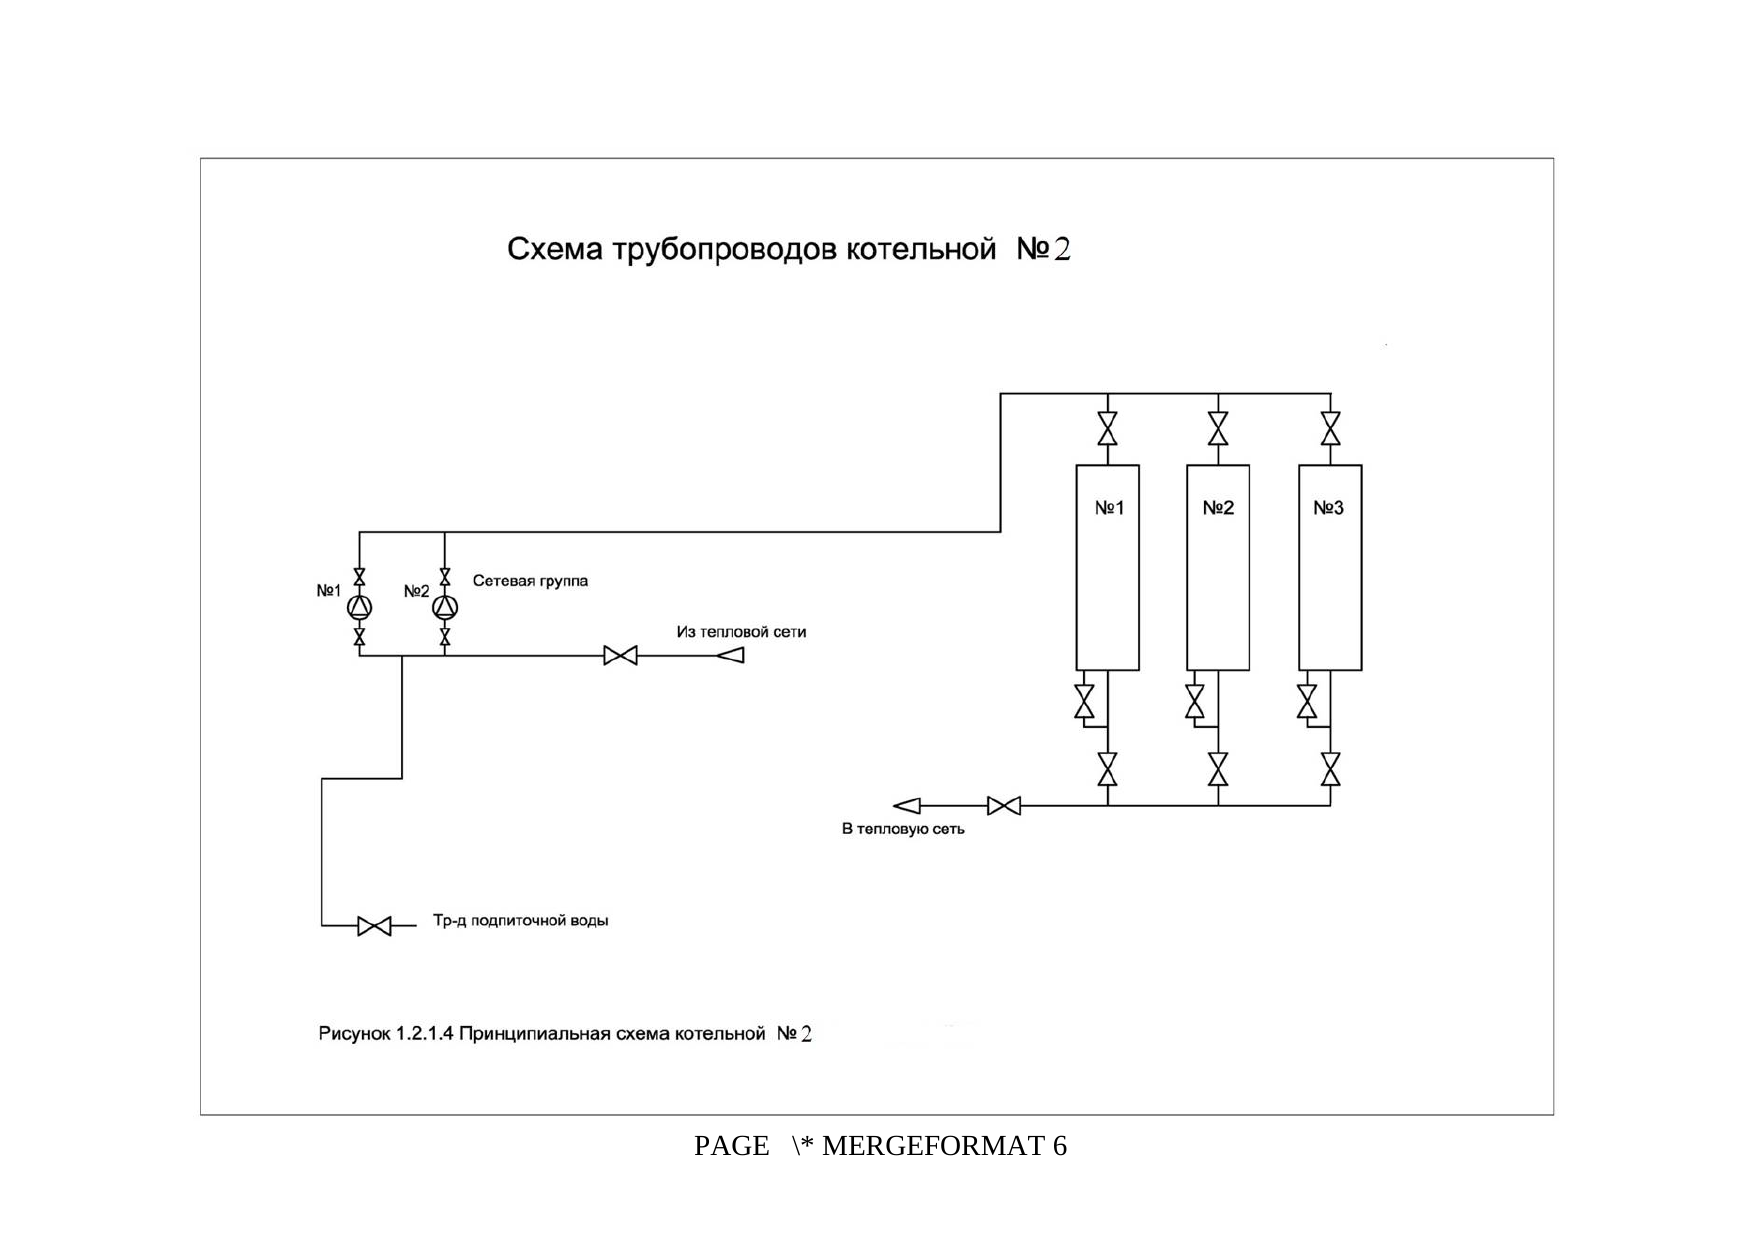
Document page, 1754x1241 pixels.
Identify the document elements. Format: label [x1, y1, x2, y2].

picture [185, 147, 1569, 1125]
